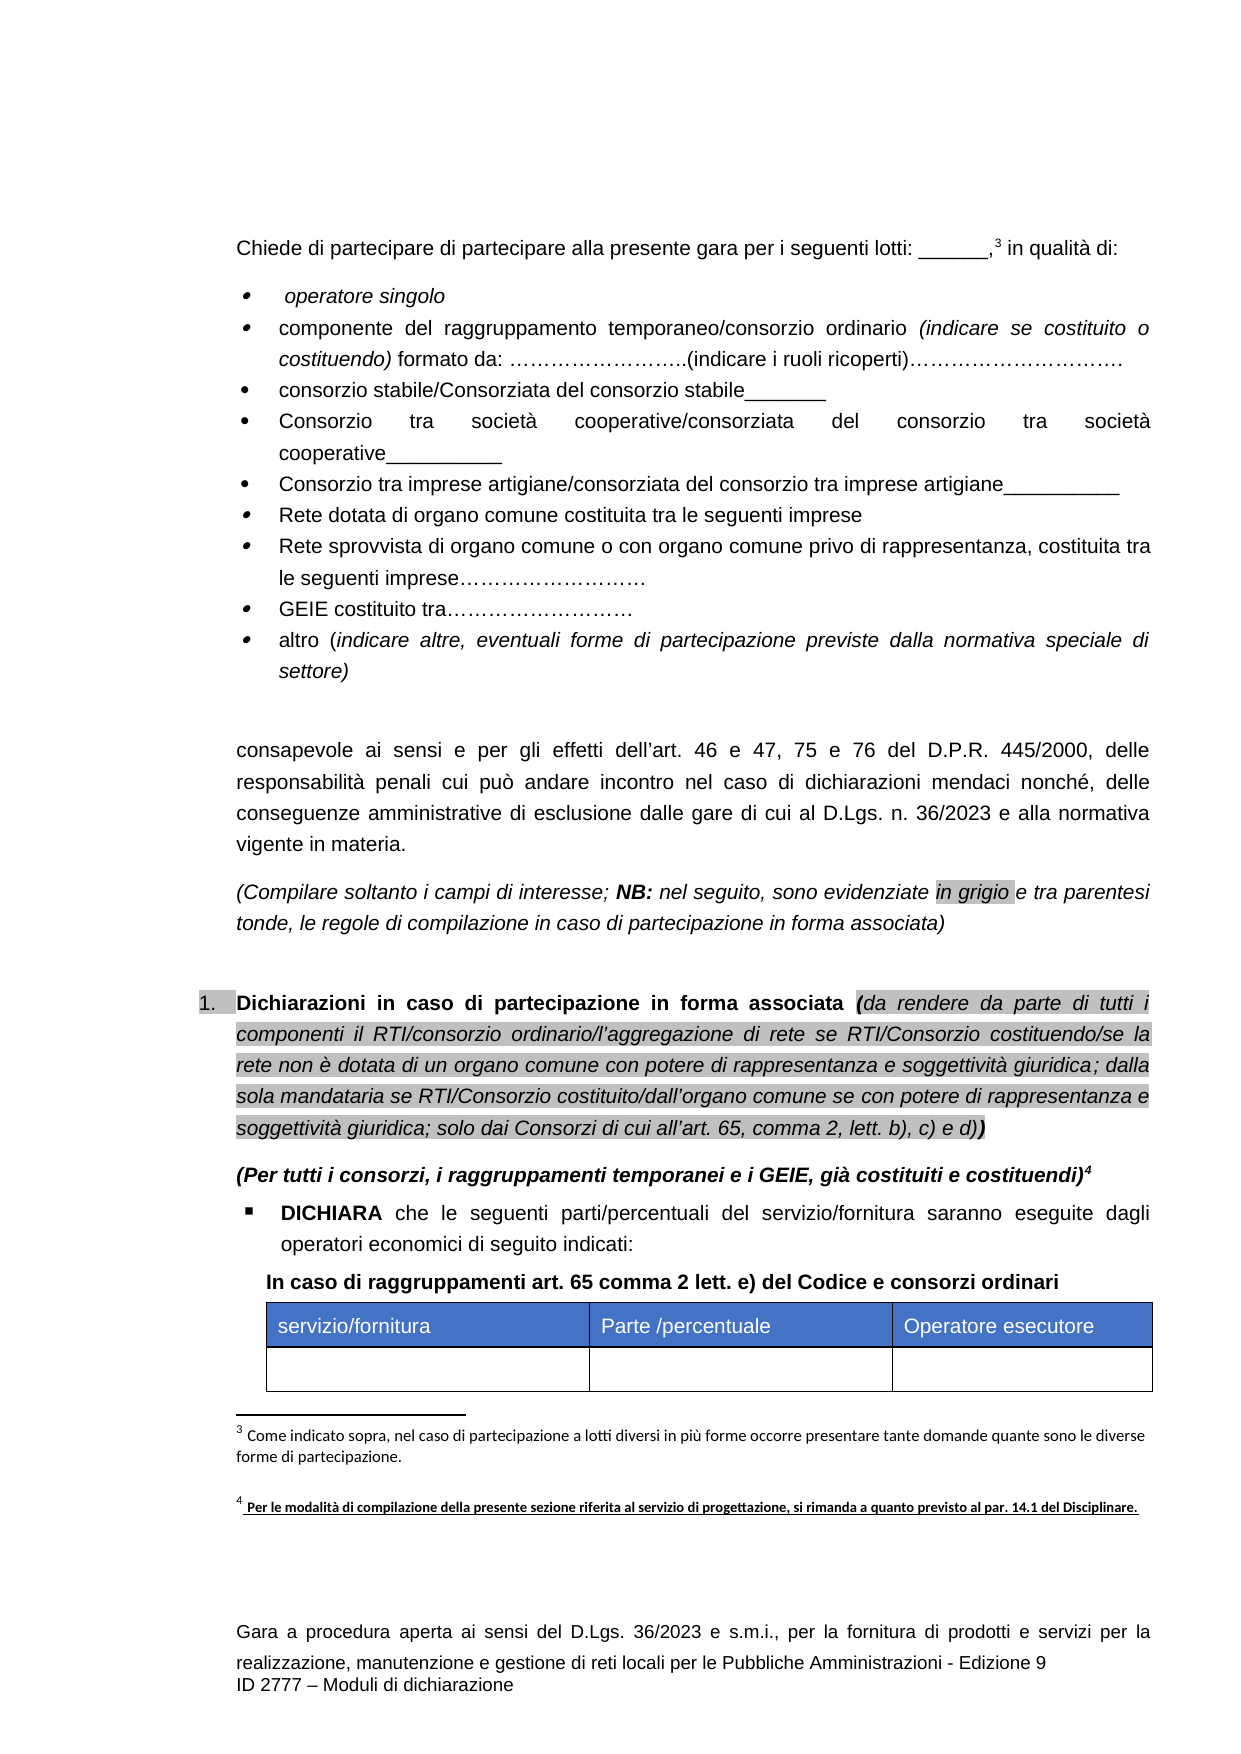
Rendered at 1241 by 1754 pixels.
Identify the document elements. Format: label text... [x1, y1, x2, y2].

text (Per tutti i consorzi, i raggruppamenti temporanei e i GEIE, già costituiti e costituendi) [236, 1158, 1152, 1189]
table_header Operatore esecutore [893, 1303, 1152, 1346]
list DICHIARA che le seguenti parti/percentuali del servizio/fornitura saranno eseguite dagli operatori economici di seguito indicati: [243, 1195, 1152, 1258]
list operatore singolo [241, 279, 1152, 310]
list Dichiarazioni in caso di partecipazione in forma associata (da rendere da parte di tutti i componenti il RTI/consorzio ordinario/l’aggregazione di rete se RTI/Consorzio costituendo/se la rete non è dotata di un organo comune con potere di rappresentanza e soggettività giuridica; dalla sola mandataria se RTI/Consorzio costituito/dall’organo comune se con potere di rappresentanza e soggettività giuridica; solo dai Consorzi di cui all’art. 65, comma 2, lett. b), c) e d)) [199, 985, 1152, 1141]
list componente del raggruppamento temporaneo/consorzio ordinario (indicare se costituito o costituendo) formato da: ……………………..(indicare i ruoli ricoperti)…………………………. [241, 310, 1152, 372]
text consapevole ai sensi e per gli effetti dell’art. 46 e 47, 75 e 76 del D.P.R. 445/2000, delle responsabilità penali cui può andare incontro nel caso di dichiarazioni mendaci nonché, delle conseguenze amministrative di esclusione dalle gare di cui al D.Lgs. n. 36/2023 e alla normativa vigente in materia. [236, 733, 1152, 858]
text In caso di raggruppamenti art. 65 comma 2 lett. e) del Codice e consorzi ordinari [266, 1264, 1152, 1295]
text (Compilare soltanto i campi di interesse; NB: nel seguito, sono evidenziate in grigio e tra parentesi tonde, le regole di compilazione in caso di partecipazione in forma associata) [236, 874, 1152, 937]
list Consorzio tra società cooperative/consorziata del consorzio tra società cooperative__________ [241, 404, 1152, 466]
list Consorzio tra imprese artigiane/consorziata del consorzio tra imprese artigiane__________ [241, 466, 1152, 497]
list GEIE costituito tra……………………… [241, 591, 1152, 622]
list Rete sprovvista di organo comune o con organo comune privo di rappresentanza, costituita tra le seguenti imprese……………………… [241, 529, 1152, 591]
table_header servizio/fornitura [267, 1303, 589, 1346]
table_cell [590, 1348, 892, 1391]
table_cell [893, 1348, 1152, 1391]
table_header Parte /percentuale [590, 1303, 892, 1346]
text Chiede di partecipare di partecipare alla presente gara per i seguenti lotti: ______, in qualità di: [236, 236, 1152, 260]
table_cell [267, 1348, 589, 1391]
list Rete dotata di organo comune costituita tra le seguenti imprese [241, 497, 1152, 529]
list altro (indicare altre, eventuali forme di partecipazione previste dalla normativa speciale di settore) [241, 622, 1152, 685]
list consorzio stabile/Consorziata del consorzio stabile_______ [241, 372, 1152, 404]
